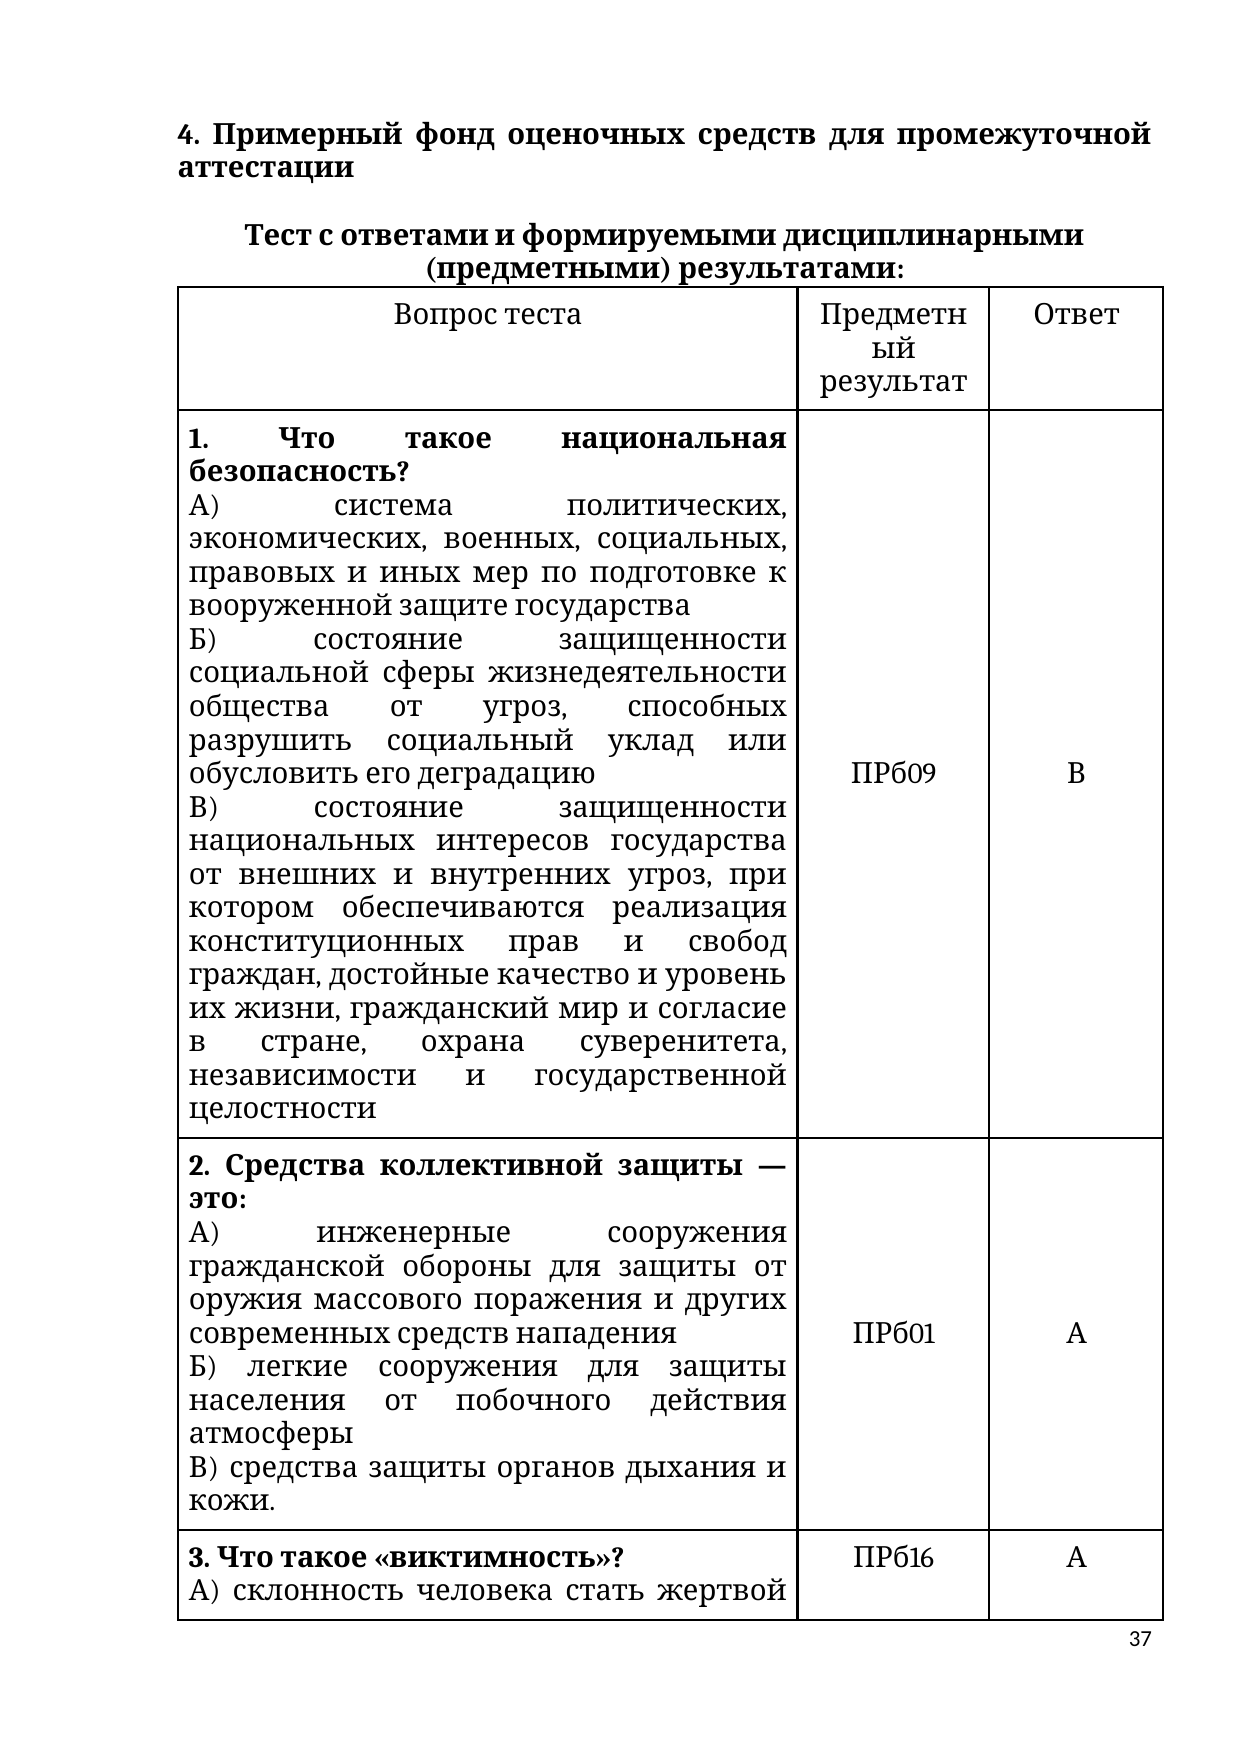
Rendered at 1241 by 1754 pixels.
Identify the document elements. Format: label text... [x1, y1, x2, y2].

table_cell ПРб16 [799, 1531, 988, 1618]
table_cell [179, 1531, 796, 1618]
text Тест с ответами и формируемыми дисциплинарными (предметными) результатами: [177, 219, 1152, 286]
table_header Вопрос теста [179, 288, 796, 409]
table_cell В [990, 411, 1162, 1137]
table_cell А [990, 1139, 1162, 1528]
subtitle 4. Примерный фонд оценочных средств для промежуточной аттестации [177, 118, 1152, 185]
table_header Предметный результат [799, 288, 988, 409]
table_cell ПРб01 [799, 1139, 988, 1528]
table_cell ПРб09 [799, 411, 988, 1137]
table_cell А [990, 1531, 1162, 1618]
table_cell 1. Что такое национальная безопасность? А) система политических, экономических, военных, социальных, правовых и иных мер по подготовке к вооруженной защите государства Б) состояние защищенности социальной сферы жизнедеятельности общества от угроз, способных разрушить социальный уклад или обусловить его деградацию В) состояние защищенности национальных интересов государства от внешних и внутренних угроз, при котором обеспечиваются реализация конституционных прав и свобод граждан, достойные качество и уровень их жизни, гражданский мир и согласие в стране, охрана суверенитета, независимости и государственной целостности [179, 411, 796, 1137]
table_header Ответ [990, 288, 1162, 409]
table_cell 2. Средства коллективной защиты — это: А) инженерные сооружения гражданской обороны для защиты от оружия массового поражения и других современных средств нападения Б) легкие сооружения для защиты населения от побочного действия атмосферы В) средства защиты органов дыхания и кожи. [179, 1139, 796, 1528]
